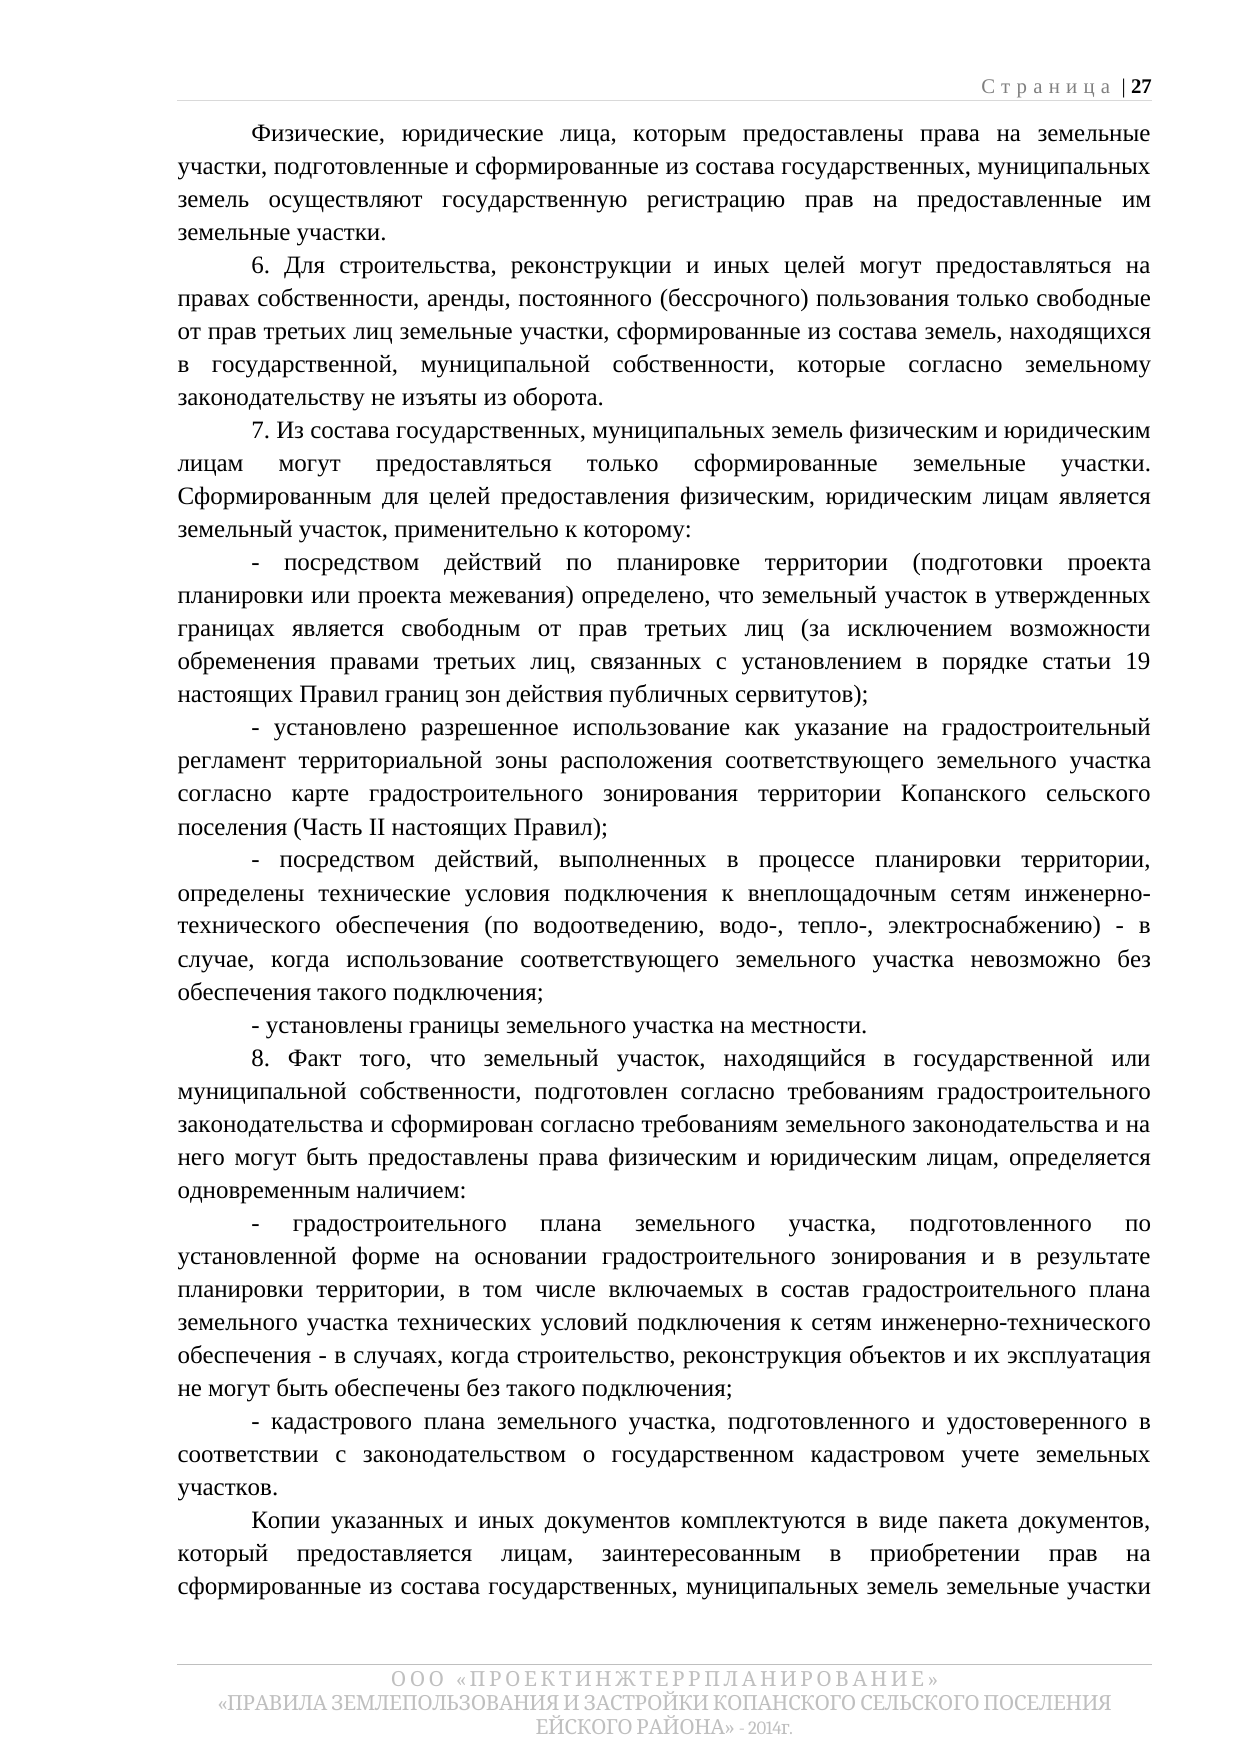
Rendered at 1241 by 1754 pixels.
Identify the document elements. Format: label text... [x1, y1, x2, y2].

text - кадастрового плана земельного участка, подготовленного и удостоверенного в соответствии с законодательством о государственном кадастровом учете земельных участков. [177, 1406, 1152, 1501]
text - посредством действий по планировке территории (подготовки проекта планировки или проекта межевания) определено, что земельный участок в утвержденных границах является свободным от прав третьих лиц (за исключением возможности обременения правами третьих лиц, связанных с установлением в порядке статьи 19 настоящих Правил границ зон действия публичных сервитутов); [177, 547, 1152, 708]
text - установлены границы земельного участка на местности. [177, 1010, 1152, 1038]
text Физические, юридические лица, которым предоставлены права на земельные участки, подготовленные и сформированные из состава государственных, муниципальных земель осуществляют государственную регистрацию прав на предоставленные им земельные участки. [177, 118, 1152, 246]
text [177, 1505, 1152, 1600]
text - посредством действий, выполненных в процессе планировки территории, определены технические условия подключения к внеплощадочным сетям инженерно-технического обеспечения (по водоотведению, водо-, тепло-, электроснабжению) - в случае, когда использование соответствующего земельного участка невозможно без обеспечения такого подключения; [177, 844, 1152, 1005]
text - градостроительного плана земельного участка, подготовленного по установленной форме на основании градостроительного зонирования и в результате планировки территории, в том числе включаемых в состав градостроительного плана земельного участка технических условий подключения к сетям инженерно-технического обеспечения - в случаях, когда строительство, реконструкция объектов и их эксплуатация не могут быть обеспечены без такого подключения; [177, 1208, 1152, 1402]
text - установлено разрешенное использование как указание на градостроительный регламент территориальной зоны расположения соответствующего земельного участка согласно карте градостроительного зонирования территории Копанского сельского поселения (Часть II настоящих Правил); [177, 712, 1152, 840]
text 6. Для строительства, реконструкции и иных целей могут предоставляться на правах собственности, аренды, постоянного (бессрочного) пользования только свободные от прав третьих лиц земельные участки, сформированные из состава земель, находящихся в государственной, муниципальной собственности, которые согласно земельному законодательству не изъяты из оборота. [177, 250, 1152, 411]
text 7. Из состава государственных, муниципальных земель физическим и юридическим лицам могут предоставляться только сформированные земельные участки. Сформированным для целей предоставления физическим, юридическим лицам является земельный участок, применительно к которому: [177, 415, 1152, 543]
text 8. Факт того, что земельный участок, находящийся в государственной или муниципальной собственности, подготовлен согласно требованиям градостроительного законодательства и сформирован согласно требованиям земельного законодательства и на него могут быть предоставлены права физическим и юридическим лицам, определяется одновременным наличием: [177, 1043, 1152, 1203]
